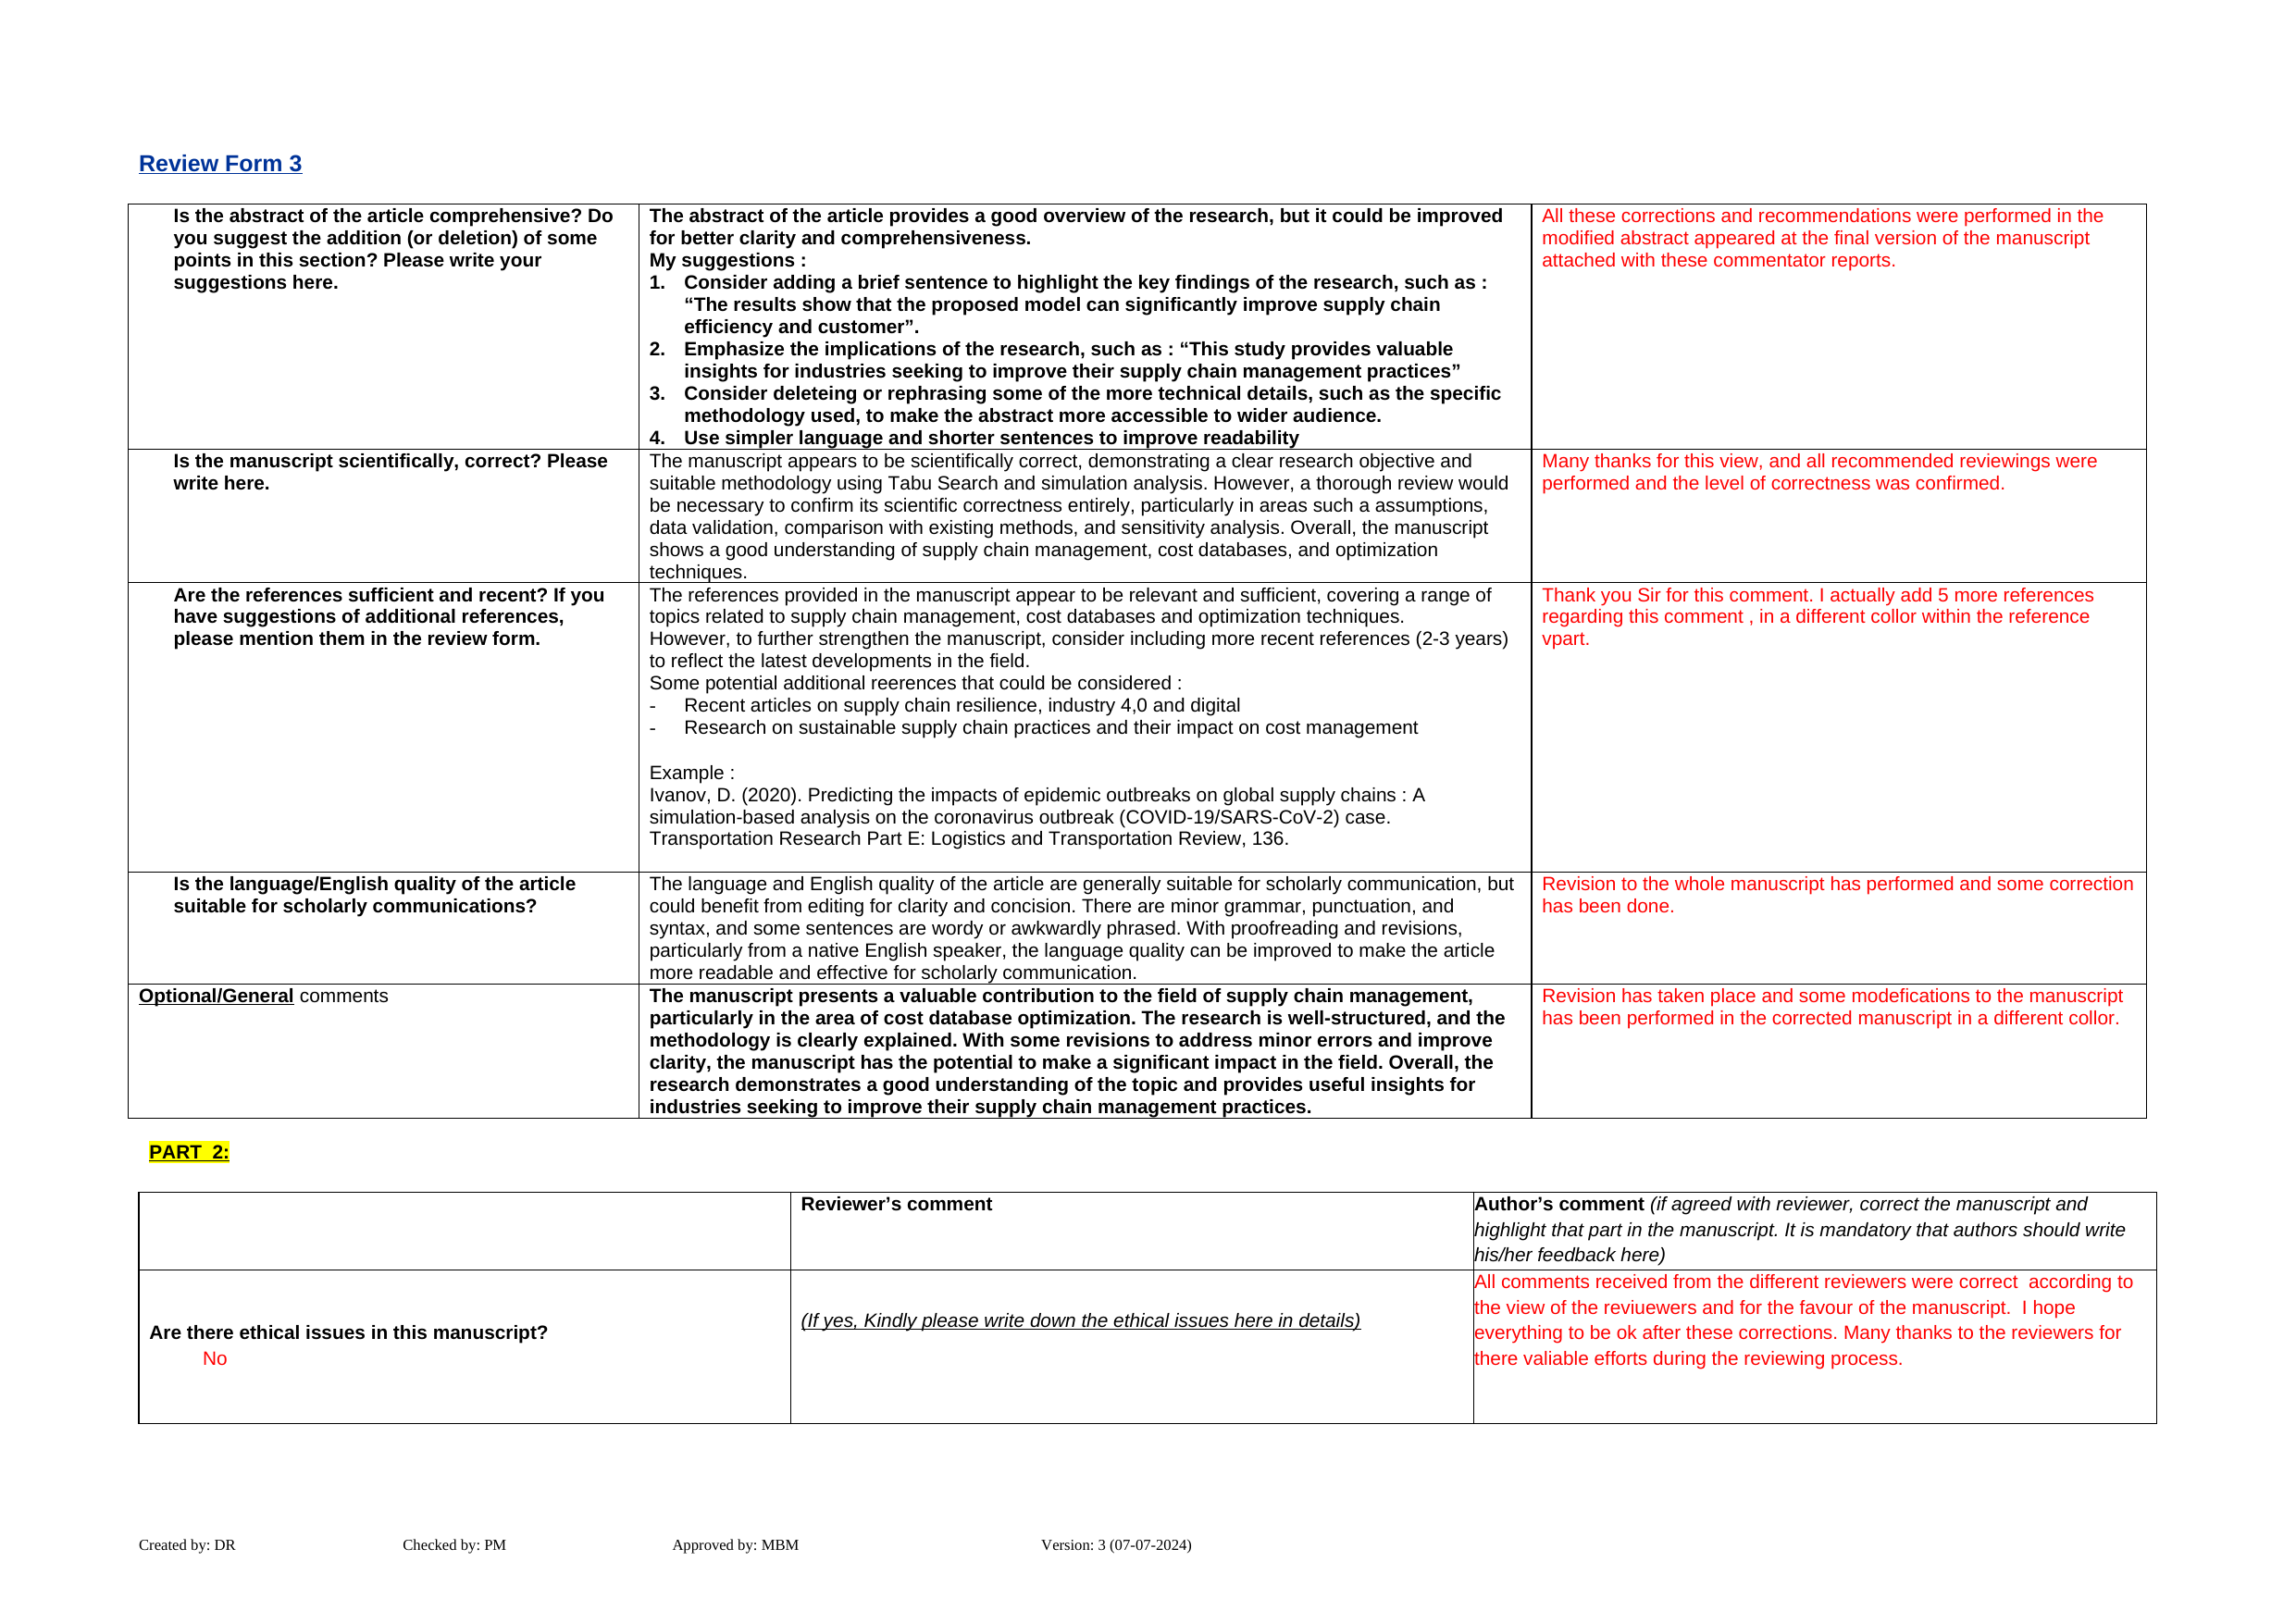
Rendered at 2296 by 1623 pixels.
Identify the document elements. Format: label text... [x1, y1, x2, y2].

table_cell [140, 1193, 790, 1270]
table_cell Revision has taken place and some modefications to the manuscript has been performed in the corrected manuscript in a different collor. [1533, 985, 2146, 1118]
table_cell Are there ethical issues in this manuscript? No [140, 1270, 790, 1423]
table_cell The references provided in the manuscript appear to be relevant and sufficient, covering a range of topics related to supply chain management, cost databases and optimization techniques. However, to further strengthen the manuscript, consider including more recent references (2-3 years) to reflect the latest developments in the field. Some potential additional reerences that could be considered : Recent articles on supply chain resilience, industry 4,0 and digital Research on sustainable supply chain practices and their impact on cost management Example : Ivanov, D. (2020). Predicting the impacts of epidemic outbreaks on global supply chains : A simulation-based analysis on the coronavirus outbreak (COVID-19/SARS-CoV-2) case. Transportation Research Part E: Logistics and Transportation Review, 136. [639, 583, 1531, 872]
table_cell Thank you Sir for this comment. I actually add 5 more references regarding this comment , in a different collor within the reference vpart. [1533, 583, 2146, 872]
table_cell All these corrections and recommendations were performed in the modified abstract appeared at the final version of the manuscript attached with these commentator reports. [1533, 204, 2146, 448]
table_cell Author’s comment (if agreed with reviewer, correct the manuscript and highlight that part in the manuscript. It is mandatory that authors should write his/her feedback here) [1474, 1193, 2156, 1270]
table_cell (If yes, Kindly please write down the ethical issues here in details) [791, 1270, 1473, 1423]
table_cell All comments received from the different reviewers were correct according to the view of the reviuewers and for the favour of the manuscript. I hope everything to be ok after these corrections. Many thanks to the reviewers for there valiable efforts during the reviewing process. [1474, 1270, 2156, 1423]
table_cell The manuscript presents a valuable contribution to the field of supply chain management, particularly in the area of cost database optimization. The research is well-structured, and the methodology is clearly explained. With some revisions to address minor errors and improve clarity, the manuscript has the potential to make a significant impact in the field. Overall, the research demonstrates a good understanding of the topic and provides useful insights for industries seeking to improve their supply chain management practices. [639, 985, 1531, 1118]
table_cell Is the manuscript scientifically, correct? Please write here. [129, 450, 639, 582]
table_cell Many thanks for this view, and all recommended reviewings were performed and the level of correctness was confirmed. [1533, 450, 2146, 582]
table_cell The abstract of the article provides a good overview of the research, but it could be improved for better clarity and comprehensiveness. My suggestions : Consider adding a brief sentence to highlight the key findings of the research, such as : “The results show that the proposed model can significantly improve supply chain efficiency and customer”. Emphasize the implications of the research, such as : “This study provides valuable insights for industries seeking to improve their supply chain management practices” Consider deleteing or rephrasing some of the more technical details, such as the specific methodology used, to make the abstract more accessible to wider audience. Use simpler language and shorter sentences to improve readability [639, 204, 1531, 448]
table_header PART 2: [139, 1141, 2156, 1192]
table_cell Reviewer’s comment [791, 1193, 1473, 1270]
table_cell Revision to the whole manuscript has performed and some correction has been done. [1533, 873, 2146, 984]
table_cell Is the language/English quality of the article suitable for scholarly communications? [129, 873, 639, 984]
table_cell The language and English quality of the article are generally suitable for scholarly communication, but could benefit from editing for clarity and concision. There are minor grammar, punctuation, and syntax, and some sentences are wordy or awkwardly phrased. With proofreading and revisions, particularly from a native English speaker, the language quality can be improved to make the article more readable and effective for scholarly communication. [639, 873, 1531, 984]
table_cell Are the references sufficient and recent? If you have suggestions of additional references, please mention them in the review form. [129, 583, 639, 872]
table_cell Optional/General comments [129, 985, 639, 1118]
table_cell The manuscript appears to be scientifically correct, demonstrating a clear research objective and suitable methodology using Tabu Search and simulation analysis. However, a thorough review would be necessary to confirm its scientific correctness entirely, particularly in areas such a assumptions, data validation, comparison with existing methods, and sensitivity analysis. Overall, the manuscript shows a good understanding of supply chain management, cost databases, and optimization techniques. [639, 450, 1531, 582]
table_cell Is the abstract of the article comprehensive? Do you suggest the addition (or deletion) of some points in this section? Please write your suggestions here. [129, 204, 639, 448]
